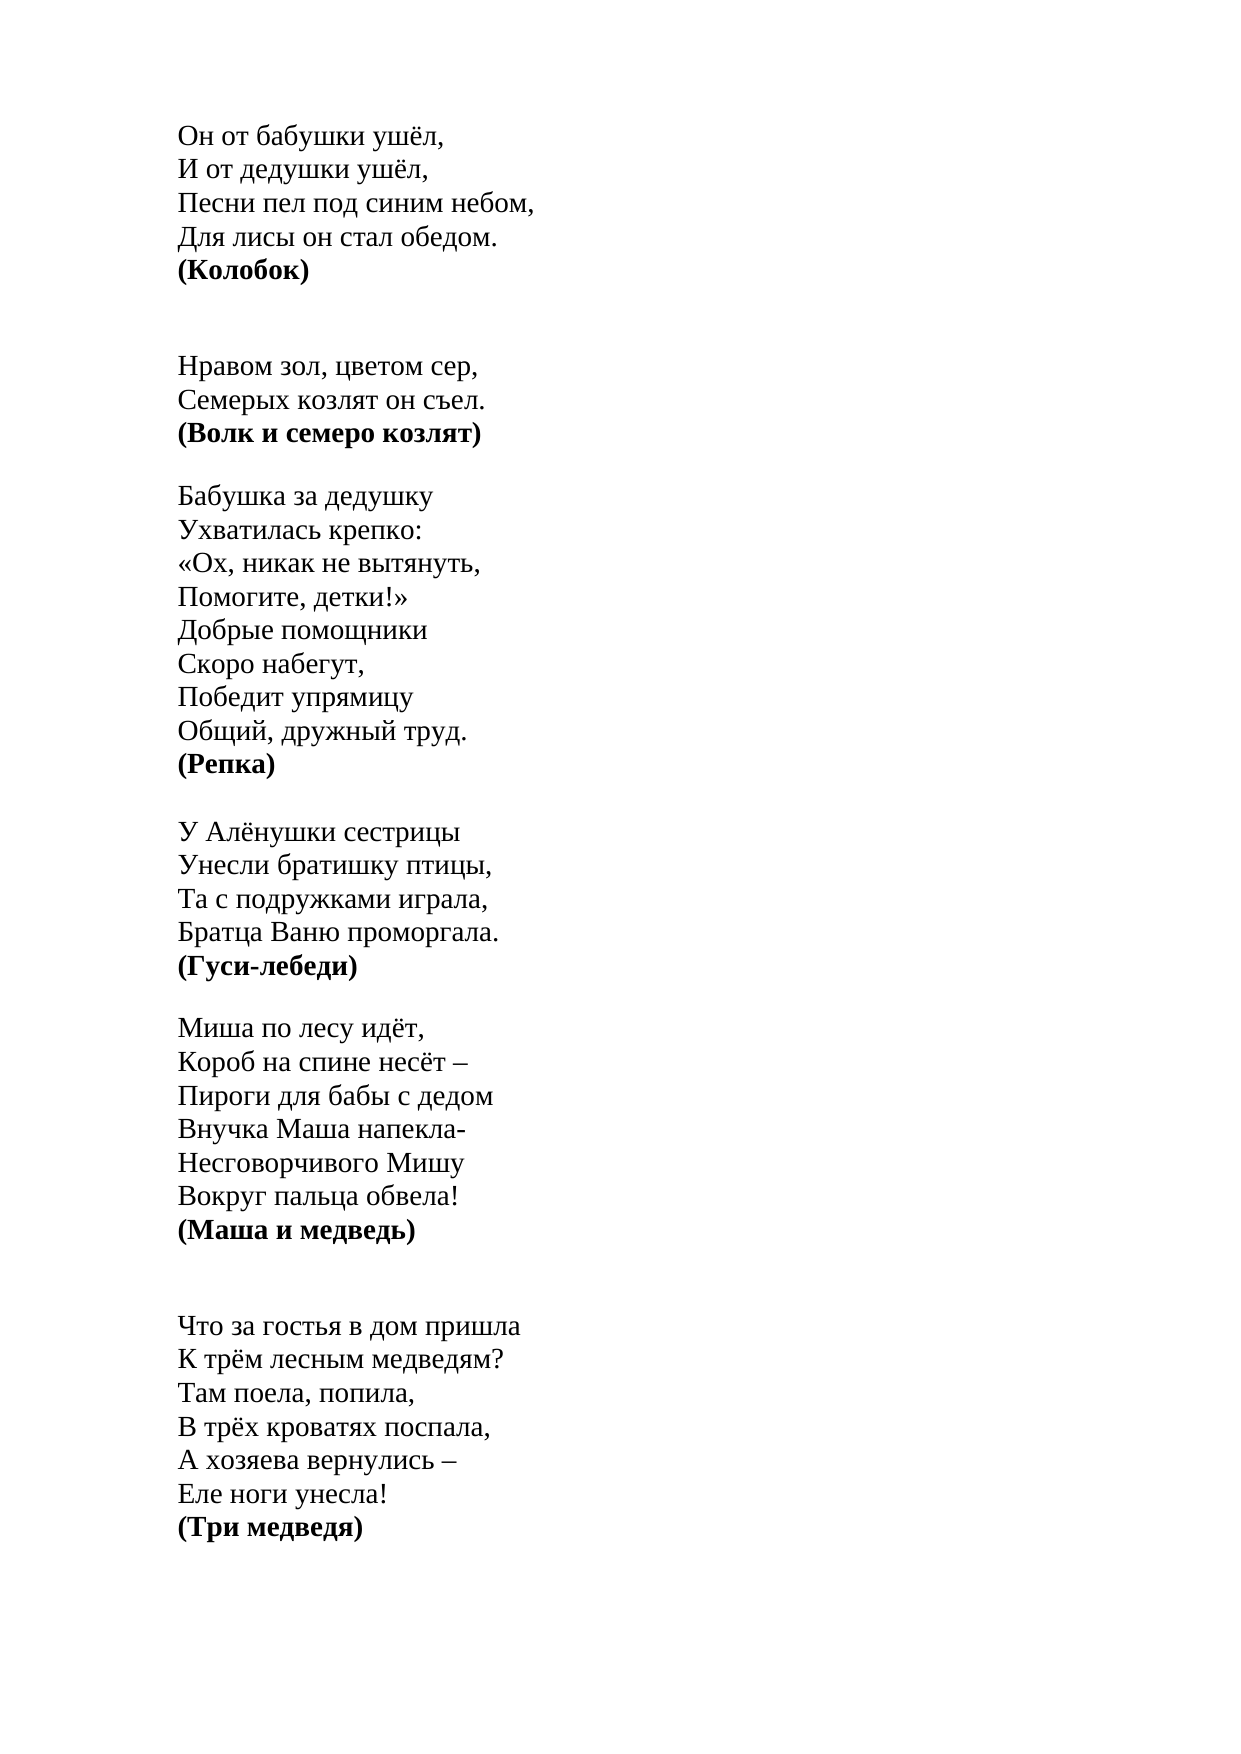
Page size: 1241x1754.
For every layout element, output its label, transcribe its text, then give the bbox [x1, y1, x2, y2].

text Нравом зол, цветом сер, Семерых козлят он съел. (Волк и семеро козлят) [177, 315, 1152, 449]
text Что за гостья в дом пришла К трём лесным медведям? Там поела, попила, В трёх кроватях поспала, А хозяева вернулись – Еле ноги унесла! (Три медведя) [177, 1274, 1152, 1543]
text Он от бабушки ушёл, И от дедушки ушёл, Песни пел под синим небом, Для лисы он стал обедом. (Колобок) [177, 118, 1152, 286]
text Миша по лесу идёт, Короб на спине несёт – Пироги для бабы с дедом Внучка Маша напекла- Несговорчивого Мишу Вокруг пальца обвела! (Маша и медведь) [177, 1011, 1152, 1245]
text Бабушка за дедушку Ухватилась крепко: «Ох, никак не вытянуть, Помогите, детки!» Добрые помощники Скоро набегут, Победит упрямицу Общий, дружный труд. (Репка) У Алёнушки сестрицы Унесли братишку птицы, Та с подружками играла, Братца Ваню проморгала. (Гуси-лебеди) [177, 478, 1152, 981]
